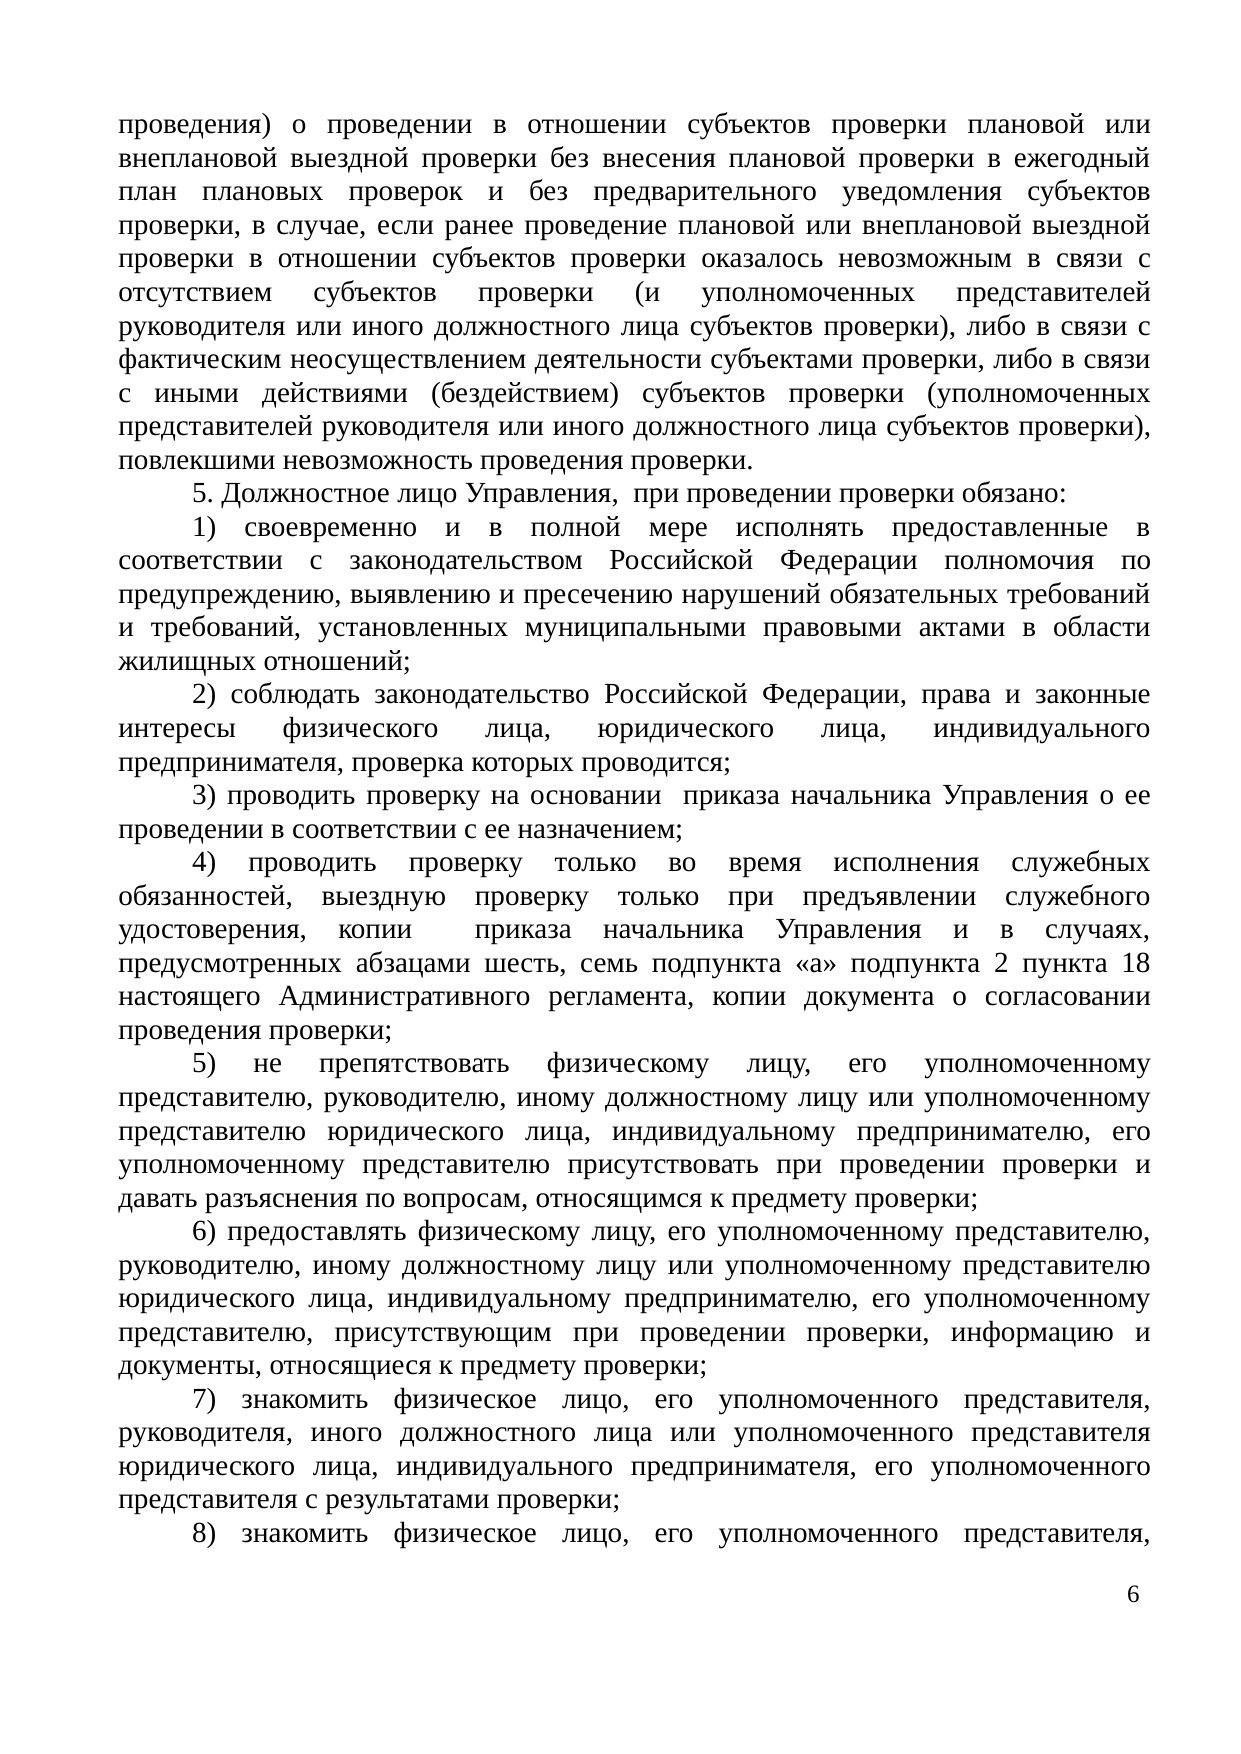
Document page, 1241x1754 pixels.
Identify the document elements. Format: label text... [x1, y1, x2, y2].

text 2) соблюдать законодательство Российской Федерации, права и законные интересы физического лица, юридического лица, индивидуального предпринимателя, проверка которых проводится; [118, 677, 1152, 777]
text 5) не препятствовать физическому лицу, его уполномоченному представителю, руководителю, иному должностному лицу или уполномоченному представителю юридического лица, индивидуальному предпринимателю, его уполномоченному представителю присутствовать при проведении проверки и давать разъяснения по вопросам, относящимся к предмету проверки; [118, 1046, 1152, 1213]
text 6) предоставлять физическому лицу, его уполномоченному представителю, руководителю, иному должностному лицу или уполномоченному представителю юридического лица, индивидуальному предпринимателю, его уполномоченному представителю, присутствующим при проведении проверки, информацию и документы, относящиеся к предмету проверки; [118, 1213, 1152, 1381]
text 4) проводить проверку только во время исполнения служебных обязанностей, выездную проверку только при предъявлении служебного удостоверения, копии приказа начальника Управления и в случаях, предусмотренных абзацами шесть, семь подпункта «а» подпункта 2 пункта 18 настоящего Административного регламента, копии документа о согласовании проведения проверки; [118, 844, 1152, 1046]
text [118, 106, 1152, 475]
text 1) своевременно и в полной мере исполнять предоставленные в соответствии с законодательством Российской Федерации полномочия по предупреждению, выявлению и пресечению нарушений обязательных требований и требований, установленных муниципальными правовыми актами в области жилищных отношений; [118, 509, 1152, 677]
text 3) проводить проверку на основании приказа начальника Управления о ее проведении в соответствии с ее назначением; [118, 777, 1152, 844]
text 7) знакомить физическое лицо, его уполномоченного представителя, руководителя, иного должностного лица или уполномоченного представителя юридического лица, индивидуального предпринимателя, его уполномоченного представителя с результатами проверки; [118, 1381, 1152, 1515]
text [118, 1515, 1152, 1549]
text 5. Должностное лицо Управления, при проведении проверки обязано: [118, 475, 1152, 509]
